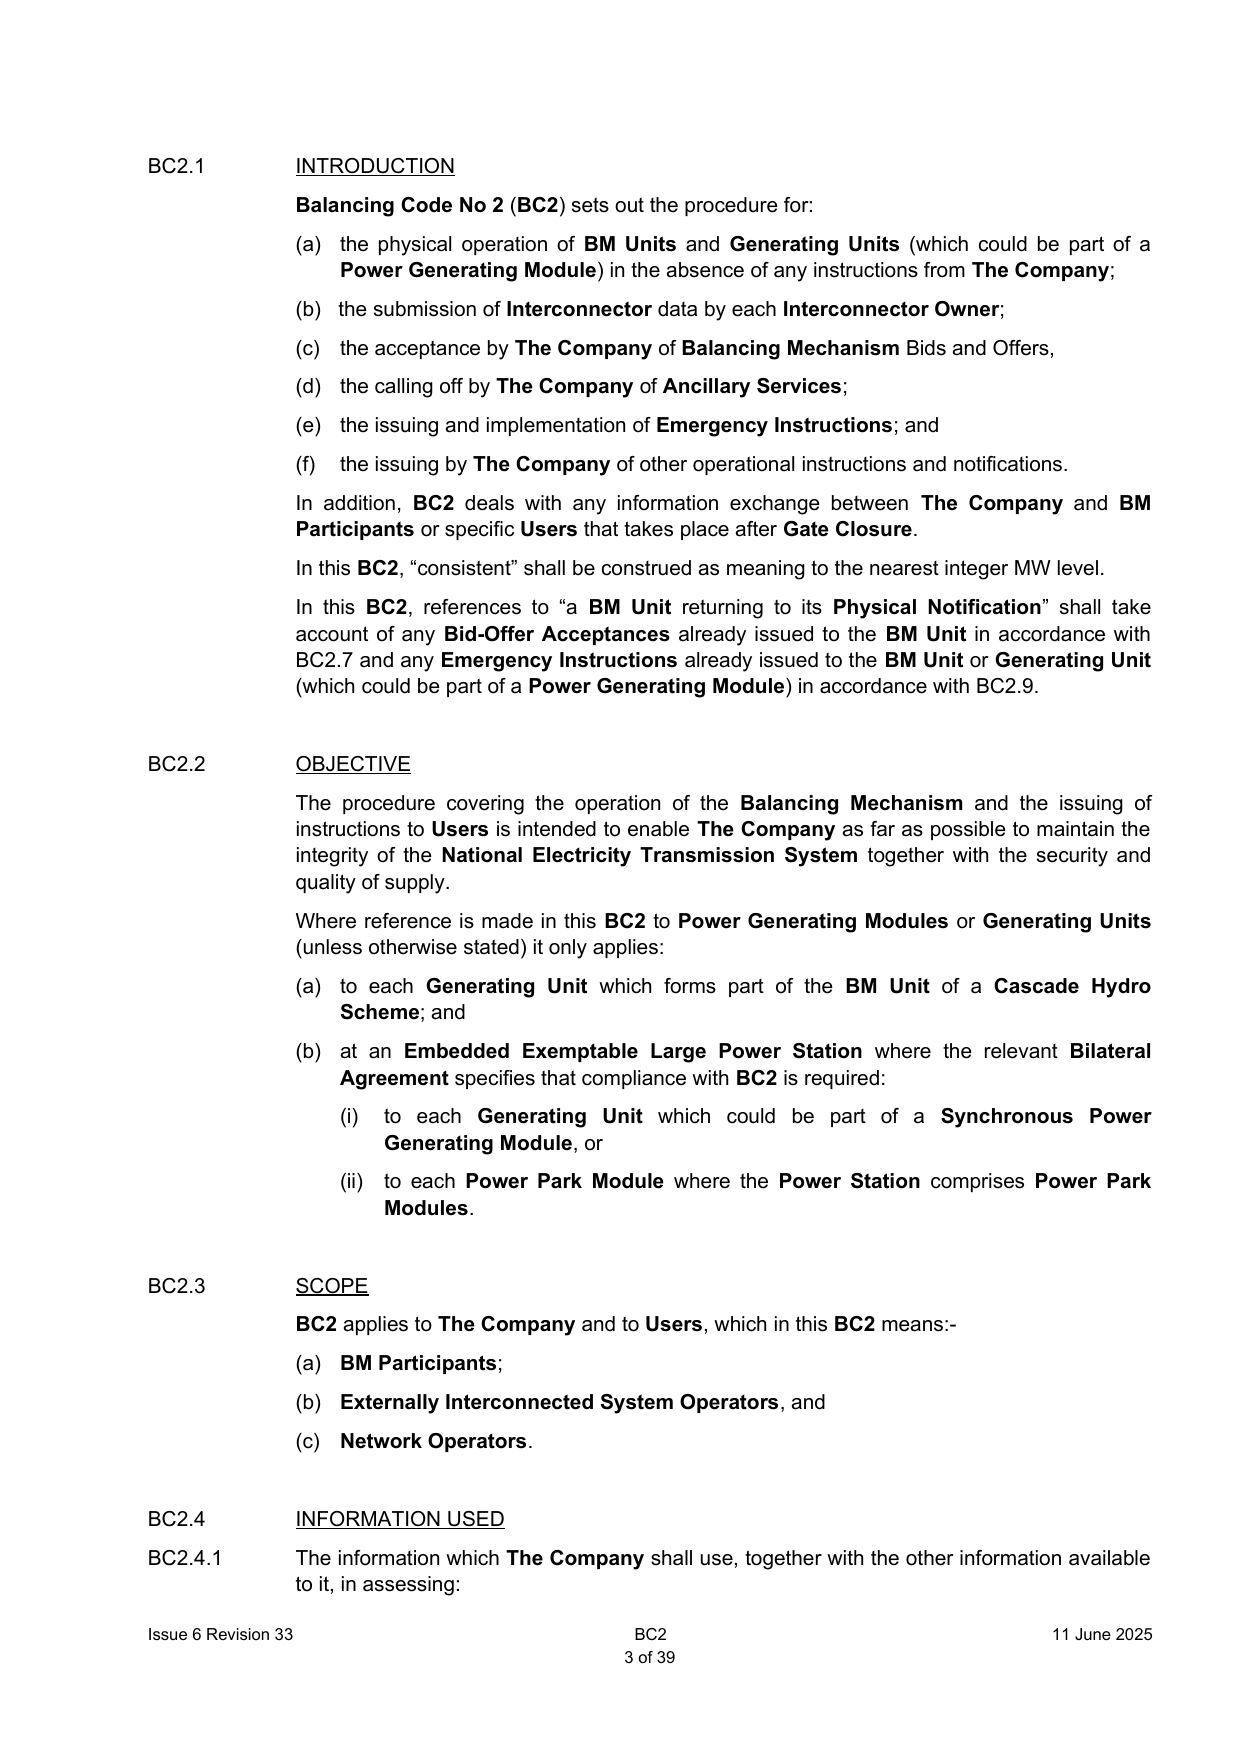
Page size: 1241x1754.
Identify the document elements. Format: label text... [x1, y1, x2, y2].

text (a) BM Participants; [295, 1351, 1152, 1375]
text BC2.4 INFORMATION USED [148, 1507, 1152, 1531]
text BC2.4.1 The information which The Company shall use, together with the other information available to it, in assessing: [148, 1545, 1152, 1596]
text (a) the physical operation of BM Units and Generating Units (which could be part of a Power Generating Module) in the absence of any instructions from The Company; [295, 231, 1152, 282]
text (c) Network Operators. [295, 1429, 1152, 1453]
text (ii) to each Power Park Module where the Power Station comprises Power Park Modules. [340, 1169, 1152, 1220]
text (b) the submission of Interconnector data by each Interconnector Owner; [295, 297, 1152, 321]
text The procedure covering the operation of the Balancing Mechanism and the issuing of instructions to Users is intended to enable The Company as far as possible to maintain the integrity of the National Electricity Transmission System together with the security and quality of supply. [148, 791, 1152, 894]
text BC2.3 SCOPE [148, 1273, 1152, 1297]
text In this BC2, “consistent” shall be construed as meaning to the nearest integer MW level. [148, 556, 1152, 580]
text BC2 applies to The Company and to Users, which in this BC2 means:- [148, 1312, 1152, 1336]
text (i) to each Generating Unit which could be part of a Synchronous Power Generating Module, or [340, 1104, 1152, 1154]
text In this BC2, references to “a BM Unit returning to its Physical Notification” shall take account of any Bid-Offer Acceptances already issued to the BM Unit in accordance with BC2.7 and any Emergency Instructions already issued to the BM Unit or Generating Unit (which could be part of a Power Generating Module) in accordance with BC2.9. [148, 595, 1152, 698]
text (a) to each Generating Unit which forms part of the BM Unit of a Cascade Hydro Scheme; and [295, 974, 1152, 1024]
text (d) the calling off by The Company of Ancillary Services; [295, 374, 1152, 398]
text (b) Externally Interconnected System Operators, and [295, 1390, 1152, 1414]
text Where reference is made in this BC2 to Power Generating Modules or Generating Units (unless otherwise stated) it only applies: [148, 908, 1152, 959]
text BC2.2 OBJECTIVE [148, 752, 1152, 776]
text Balancing Code No 2 (BC2) sets out the procedure for: [148, 193, 1152, 217]
text BC2.1 INTRODUCTION [148, 154, 1152, 178]
text (b) at an Embedded Exemptable Large Power Station where the relevant Bilateral Agreement specifies that compliance with BC2 is required: [295, 1039, 1152, 1089]
text In addition, BC2 deals with any information exchange between The Company and BM Participants or specific Users that takes place after Gate Closure. [148, 491, 1152, 541]
text (c) the acceptance by The Company of Balancing Mechanism Bids and Offers, [295, 336, 1152, 359]
text (f) the issuing by The Company of other operational instructions and notifications. [295, 452, 1152, 476]
text (e) the issuing and implementation of Emergency Instructions; and [295, 413, 1152, 437]
